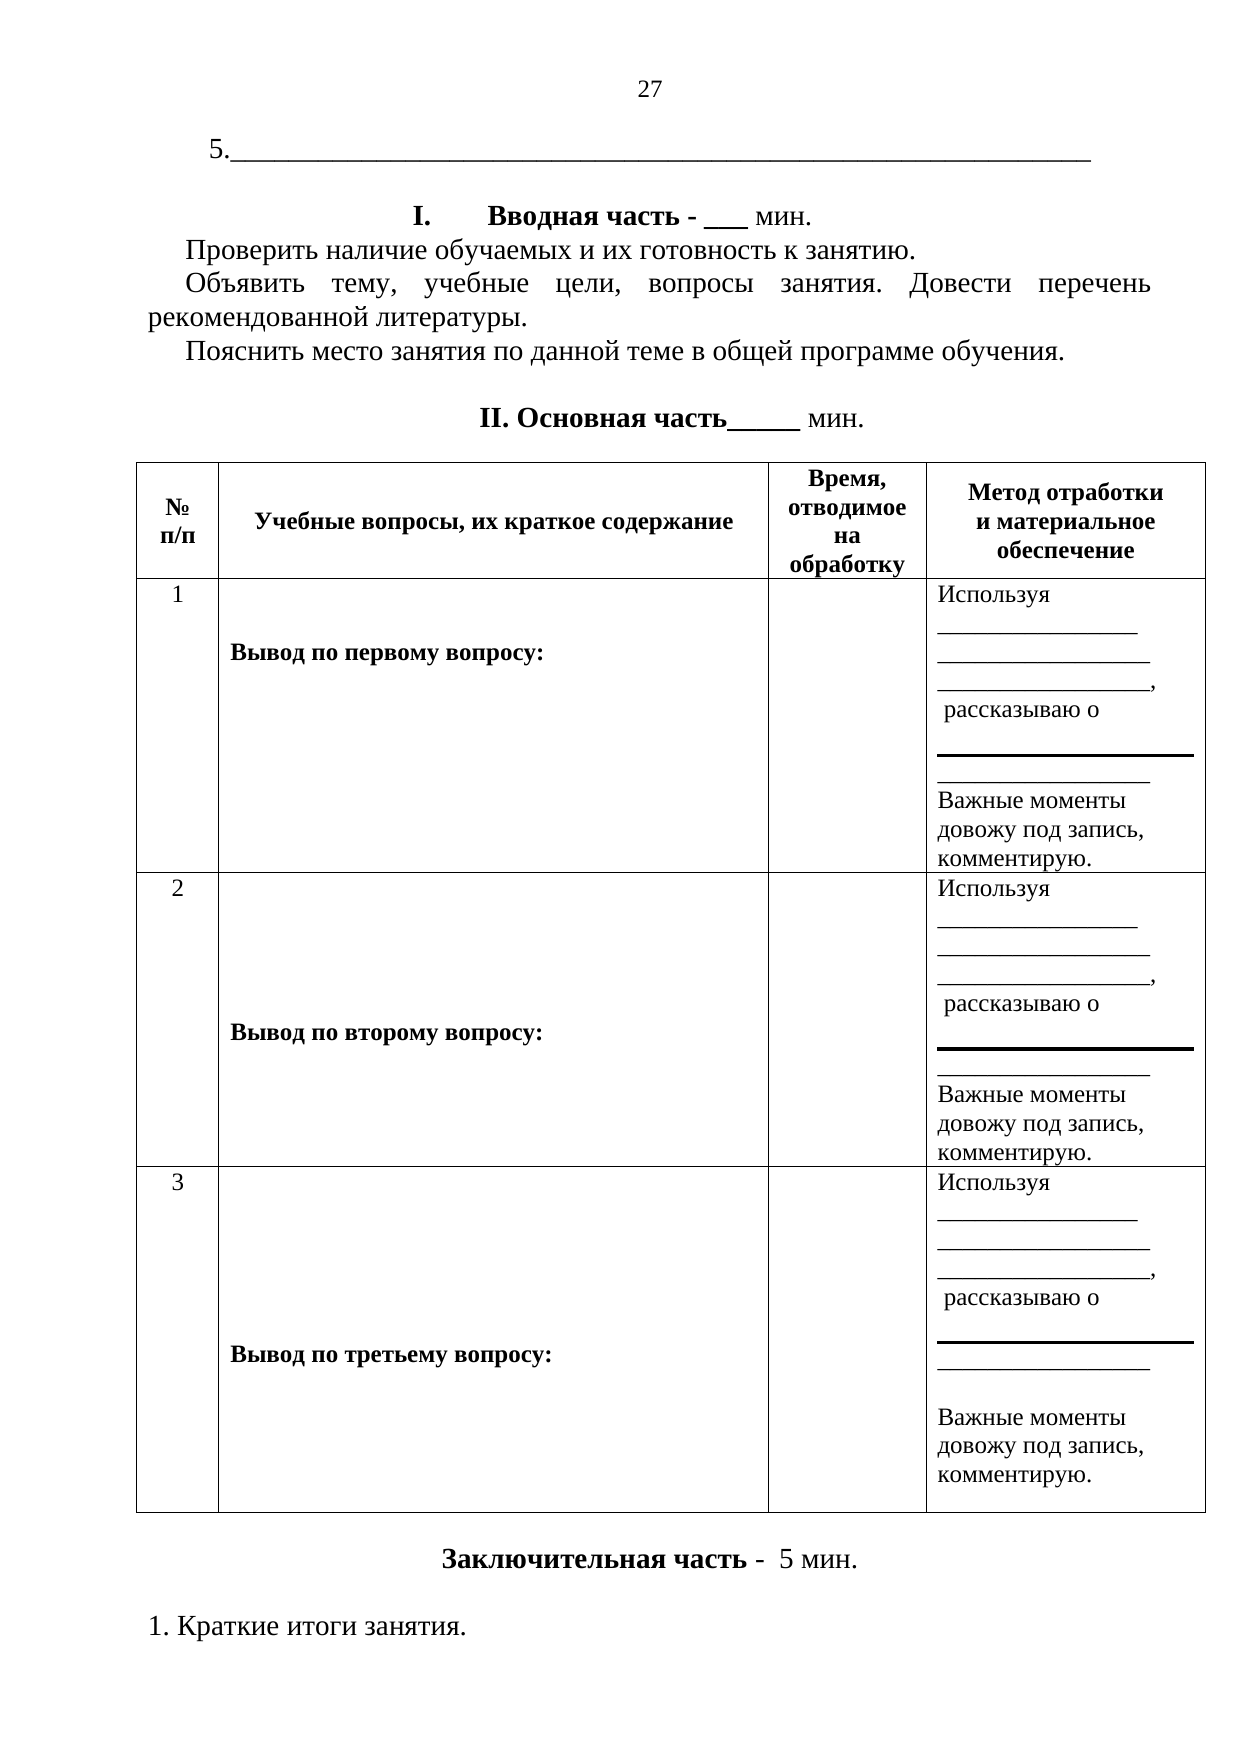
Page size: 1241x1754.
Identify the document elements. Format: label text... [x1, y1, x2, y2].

text Проверить наличие обучаемых и их готовность к занятию. [148, 232, 1152, 266]
table_cell Вывод по первому вопросу: [219, 579, 768, 872]
table_cell 1 [137, 579, 218, 872]
table_header Учебные вопросы, их краткое содержание [219, 463, 768, 578]
table_cell Используя ________________ _________________ _________________, рассказываю о _________________ Важные моменты довожу под запись, комментирую. [927, 1167, 1205, 1512]
text II. Основная часть_____ мин. [148, 400, 1152, 433]
table_cell Используя ________________ _________________ _________________, рассказываю о _________________ Важные моменты довожу под запись, комментирую. [927, 873, 1205, 1166]
table_cell Вывод по второму вопросу: [219, 873, 768, 1166]
text 1. Краткие итоги занятия. [148, 1608, 1152, 1642]
table_header Метод отработки и материальное обеспечение [927, 463, 1205, 578]
table_cell Вывод по третьему вопросу: [219, 1167, 768, 1512]
table_cell 2 [137, 873, 218, 1166]
text Объявить тему, учебные цели, вопросы занятия. Довести перечень рекомендованной литературы. [148, 266, 1152, 333]
text Пояснить место занятия по данной теме в общей программе обучения. [148, 333, 1152, 366]
table_cell [769, 579, 926, 872]
table_cell Используя ________________ _________________ _________________, рассказываю о _________________ Важные моменты довожу под запись, комментирую. [927, 579, 1205, 872]
table_header № п/п [137, 463, 218, 578]
table_cell 3 [137, 1167, 218, 1512]
text Заключительная часть - 5 мин. [148, 1541, 1152, 1575]
table_header Время, отводимое на обработку [769, 463, 926, 578]
table_cell [769, 873, 926, 1166]
table_cell [769, 1167, 926, 1512]
list Вводная часть - ___ мин. [73, 198, 1152, 232]
text 5.___________________________________________________________ [148, 131, 1152, 165]
